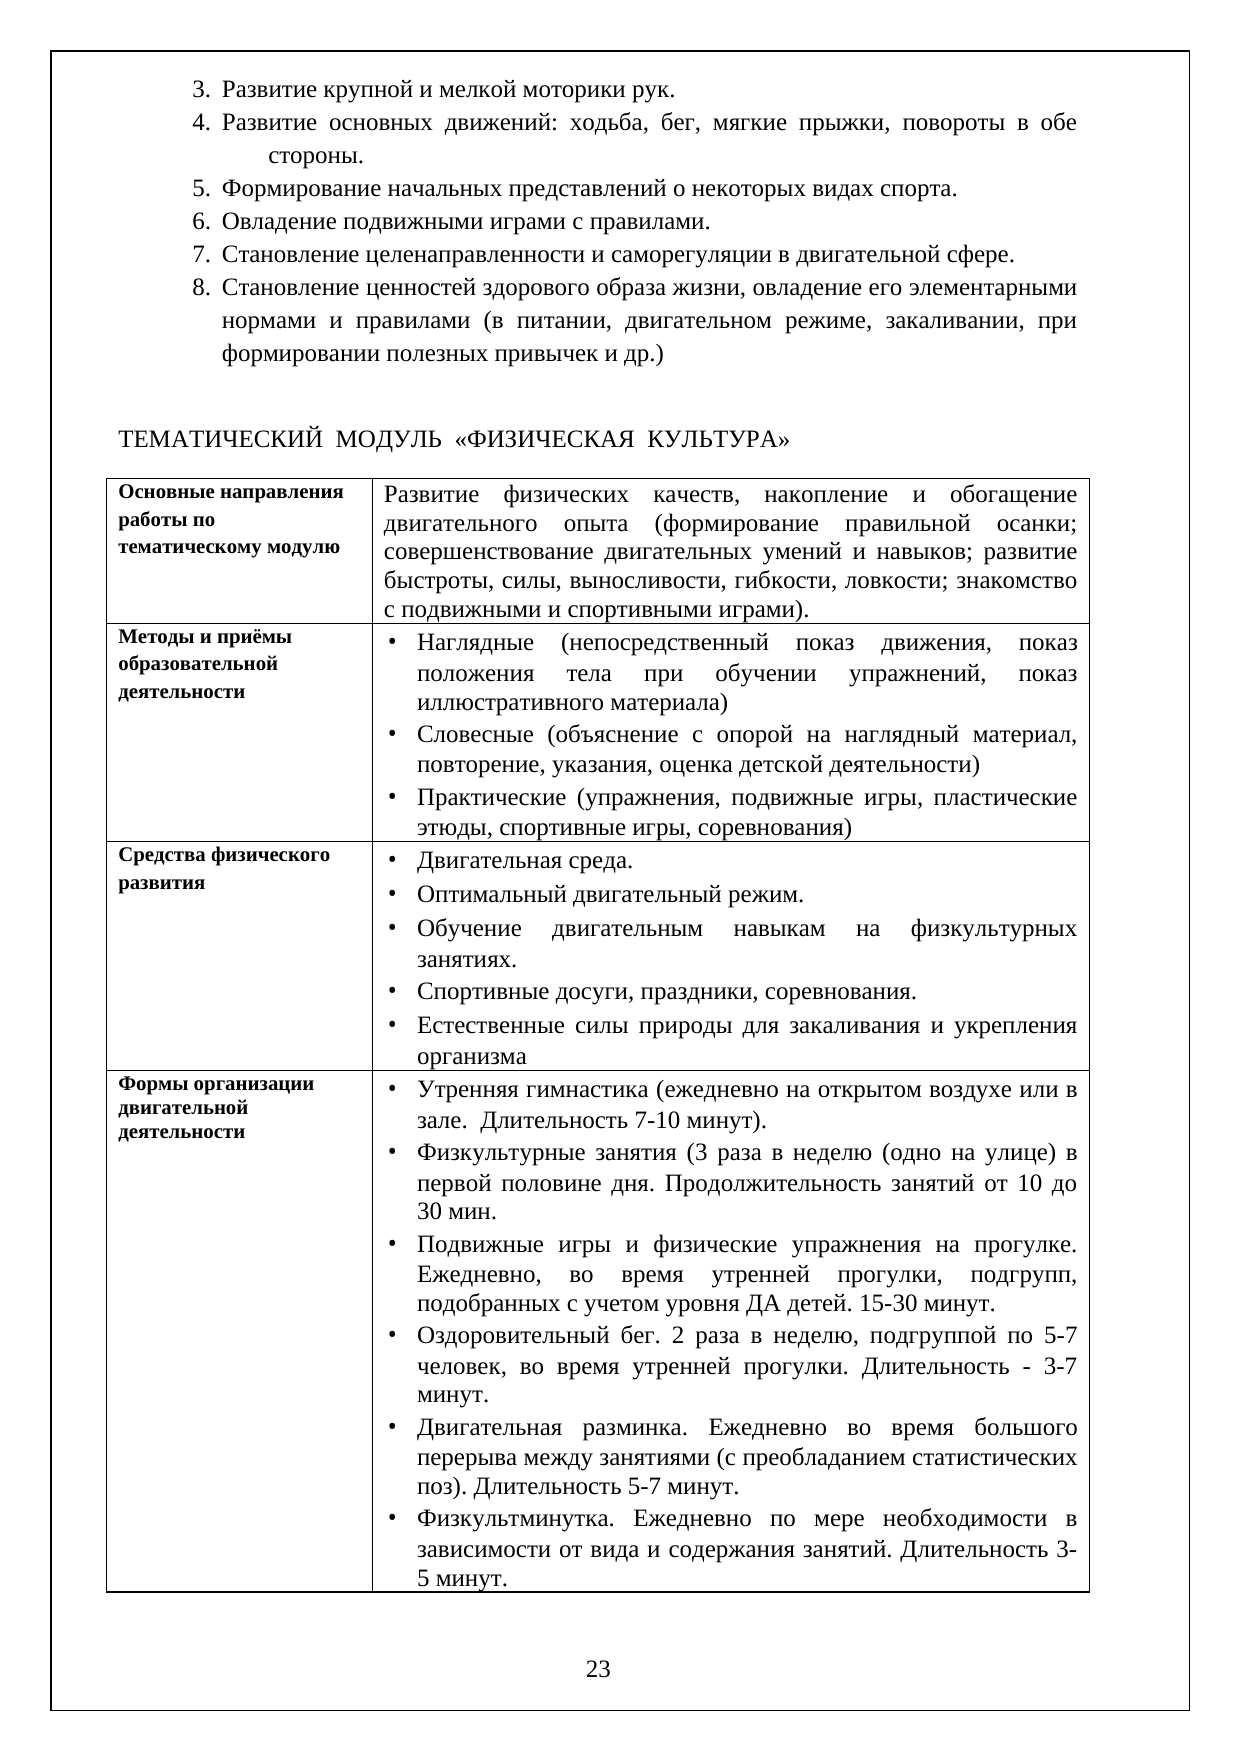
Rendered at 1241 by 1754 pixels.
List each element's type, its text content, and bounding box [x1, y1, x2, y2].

list Развитие основных движений: ходьба, бег, мягкие прыжки, повороты в обе стороны. [192, 107, 1078, 169]
table_header Развитие физических качеств, накопление и обогащение двигательного опыта (формирование правильной осанки; совершенствование двигательных умений и навыков; развитие быстроты, силы, выносливости, гибкости, ловкости; знакомство с подвижными и спортивными играми). [373, 479, 1089, 623]
list Становление ценностей здорового образа жизни, овладение его элементарными нормами и правилами (в питании, двигательном режиме, закаливании, при формировании полезных привычек и др.) [192, 272, 1078, 367]
table_cell Двигательная среда. Оптимальный двигательный режим. Обучение двигательным навыкам на физкультурных занятиях. Спортивные досуги, праздники, соревнования. Естественные силы природы для закаливания и укрепления организма [373, 842, 1089, 1070]
table_cell Средства физического развития [107, 842, 372, 1070]
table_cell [107, 1071, 372, 1591]
table_cell Методы и приёмы образовательной деятельности [107, 624, 372, 841]
list Развитие крупной и мелкой моторики рук. [192, 74, 1078, 103]
list Овладение подвижными играми с правилами. [192, 206, 1078, 235]
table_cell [373, 1071, 1089, 1591]
table_header Основные направления работы по тематическому модулю [107, 479, 372, 623]
text ТЕМАТИЧЕСКИЙ МОДУЛЬ «ФИЗИЧЕСКАЯ КУЛЬТУРА» [118, 424, 1078, 453]
list Формирование начальных представлений о некоторых видах спорта. [192, 173, 1078, 202]
list Становление целенаправленности и саморегуляции в двигательной сфере. [192, 239, 1078, 268]
table_cell Наглядные (непосредственный показ движения, показ положения тела при обучении упражнений, показ иллюстративного материала) Словесные (объяснение с опорой на наглядный материал, повторение, указания, оценка детской деятельности) Практические (упражнения, подвижные игры, пластические этюды, спортивные игры, соревнования) [373, 624, 1089, 841]
